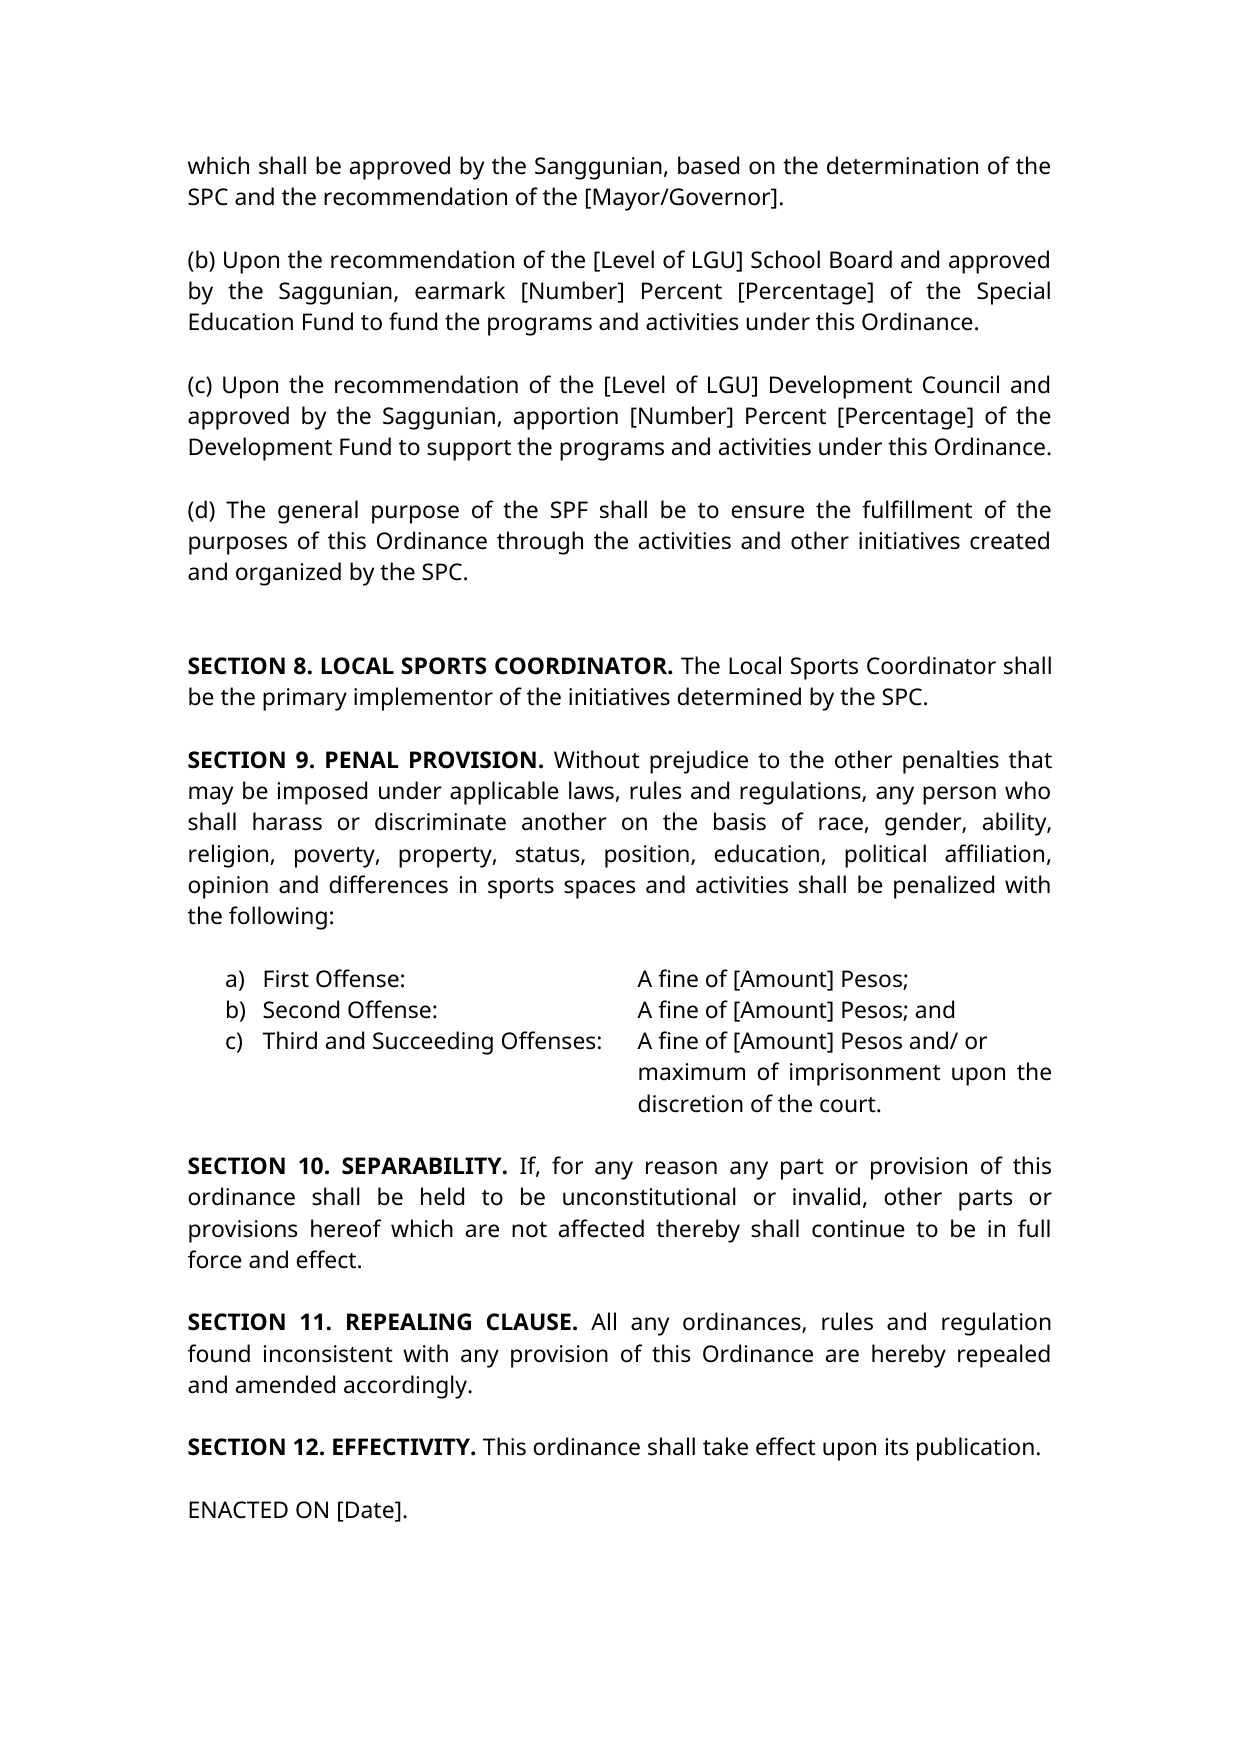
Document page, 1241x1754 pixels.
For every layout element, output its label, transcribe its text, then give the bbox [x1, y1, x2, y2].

text (b) Upon the recommendation of the [Level of LGU] School Board and approved by the Saggunian, earmark [Number] Percent [Percentage] of the Special Education Fund to fund the programs and activities under this Ordinance. [187, 244, 1053, 337]
text SECTION 11. REPEALING CLAUSE. All any ordinances, rules and regulation found inconsistent with any provision of this Ordinance are hereby repealed and amended accordingly. [187, 1306, 1053, 1400]
text SECTION 10. SEPARABILITY. If, for any reason any part or provision of this ordinance shall be held to be unconstitutional or invalid, other parts or provisions hereof which are not affected thereby shall continue to be in full force and effect. [187, 1150, 1053, 1275]
list First Offense: A fine of [Amount] Pesos; [225, 962, 1053, 994]
text (c) Upon the recommendation of the [Level of LGU] Development Council and approved by the Saggunian, apportion [Number] Percent [Percentage] of the Development Fund to support the programs and activities under this Ordinance. [187, 369, 1053, 462]
text SECTION 8. LOCAL SPORTS COORDINATOR. The Local Sports Coordinator shall be the primary implementor of the initiatives determined by the SPC. [187, 650, 1053, 712]
text SECTION 9. PENAL PROVISION. Without prejudice to the other penalties that may be imposed under applicable laws, rules and regulations, any person who shall harass or discriminate another on the basis of race, gender, ability, religion, poverty, property, status, position, education, political affiliation, opinion and differences in sports spaces and activities shall be penalized with the following: [187, 744, 1053, 931]
text (d) The general purpose of the SPF shall be to ensure the fulfillment of the purposes of this Ordinance through the activities and other initiatives created and organized by the SPC. [187, 494, 1053, 587]
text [187, 150, 1053, 212]
list Second Offense: A fine of [Amount] Pesos; and [225, 994, 1053, 1025]
text SECTION 12. EFFECTIVITY. This ordinance shall take effect upon its publication. [187, 1431, 1053, 1462]
list maximum of imprisonment upon the discretion of the court. [637, 1056, 1053, 1119]
list Third and Succeeding Offenses: A fine of [Amount] Pesos and/ or [225, 1025, 1053, 1056]
text ENACTED ON [Date]. [187, 1494, 1053, 1525]
